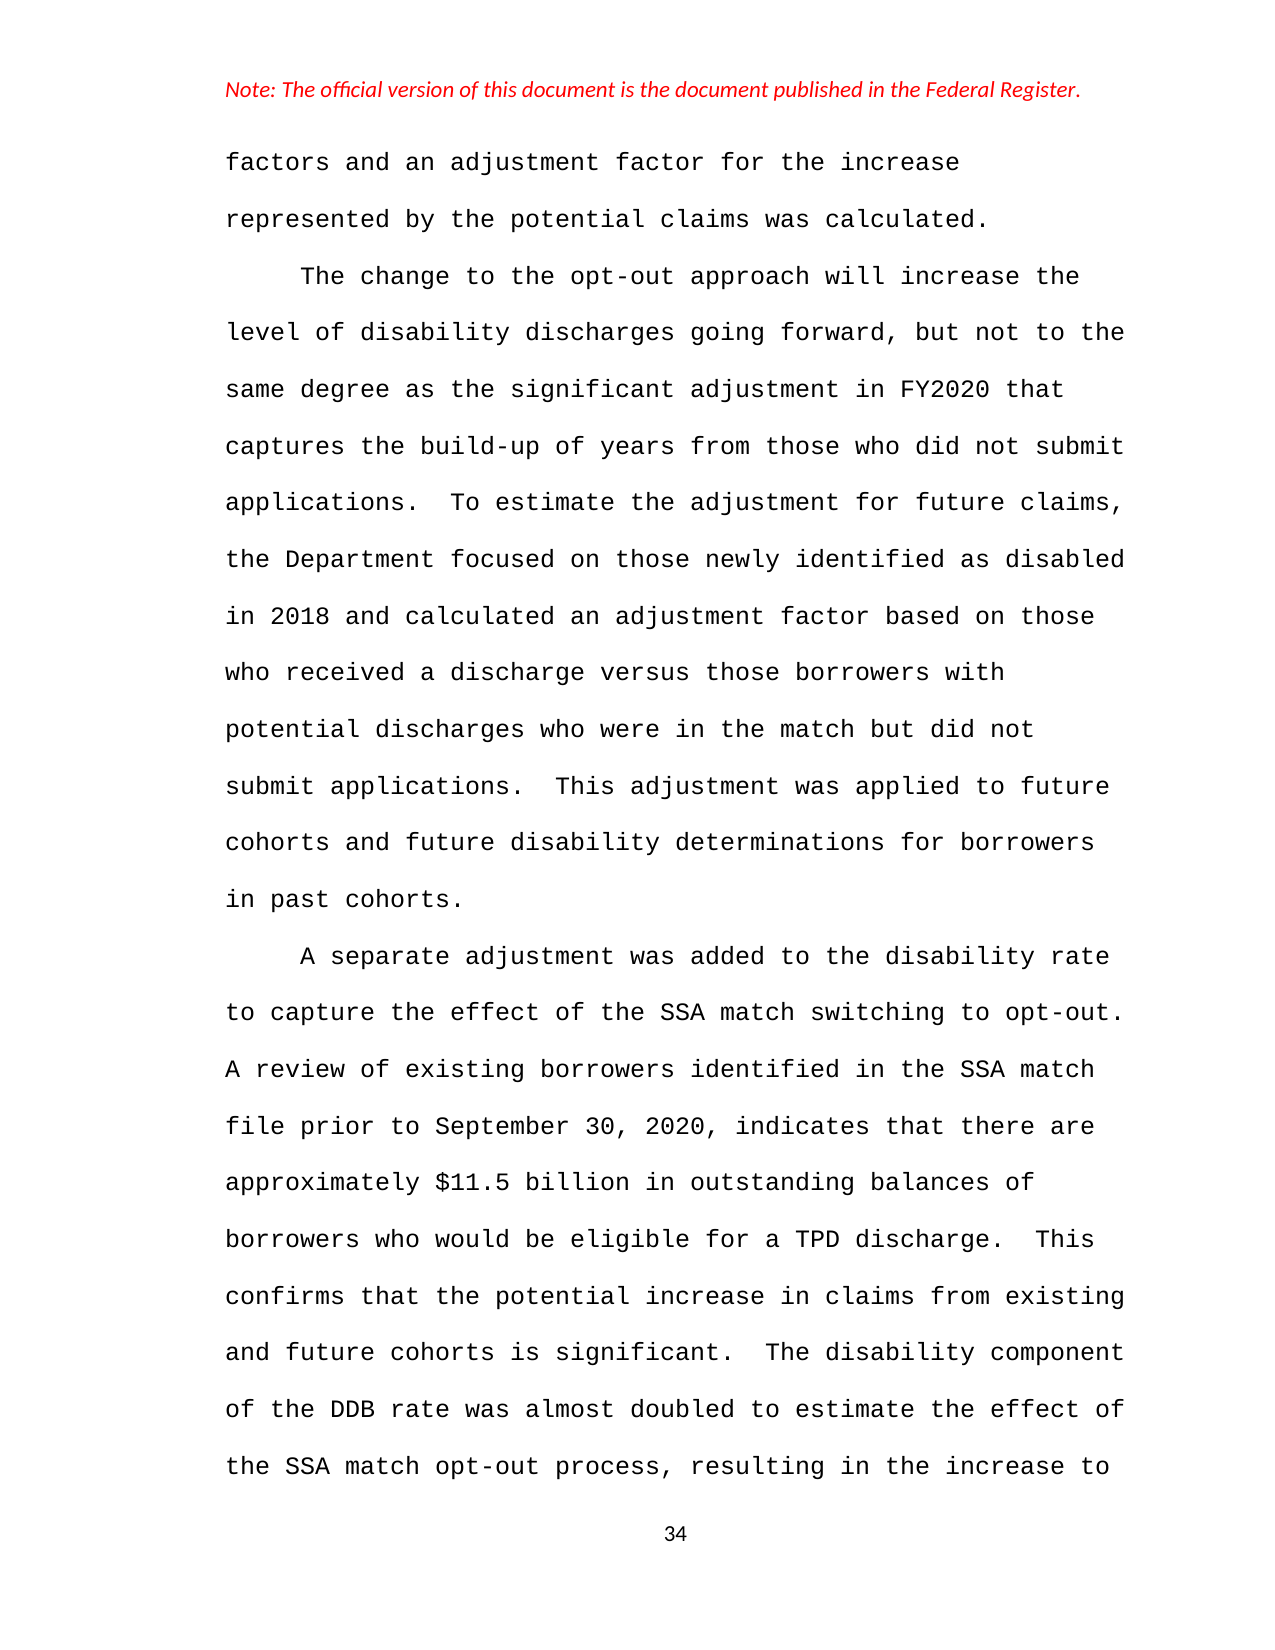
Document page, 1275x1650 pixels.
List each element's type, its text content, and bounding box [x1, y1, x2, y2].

text The change to the opt-out approach will increase the level of disability discharges going forward, but not to the same degree as the significant adjustment in FY2020 that captures the build-up of years from those who did not submit applications. To estimate the adjustment for future claims, the Department focused on those newly identified as disabled in 2018 and calculated an adjustment factor based on those who received a discharge versus those borrowers with potential discharges who were in the match but did not submit applications. This adjustment was applied to future cohorts and future disability determinations for borrowers in past cohorts. [225, 263, 1125, 915]
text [225, 150, 1125, 235]
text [225, 943, 1125, 1482]
